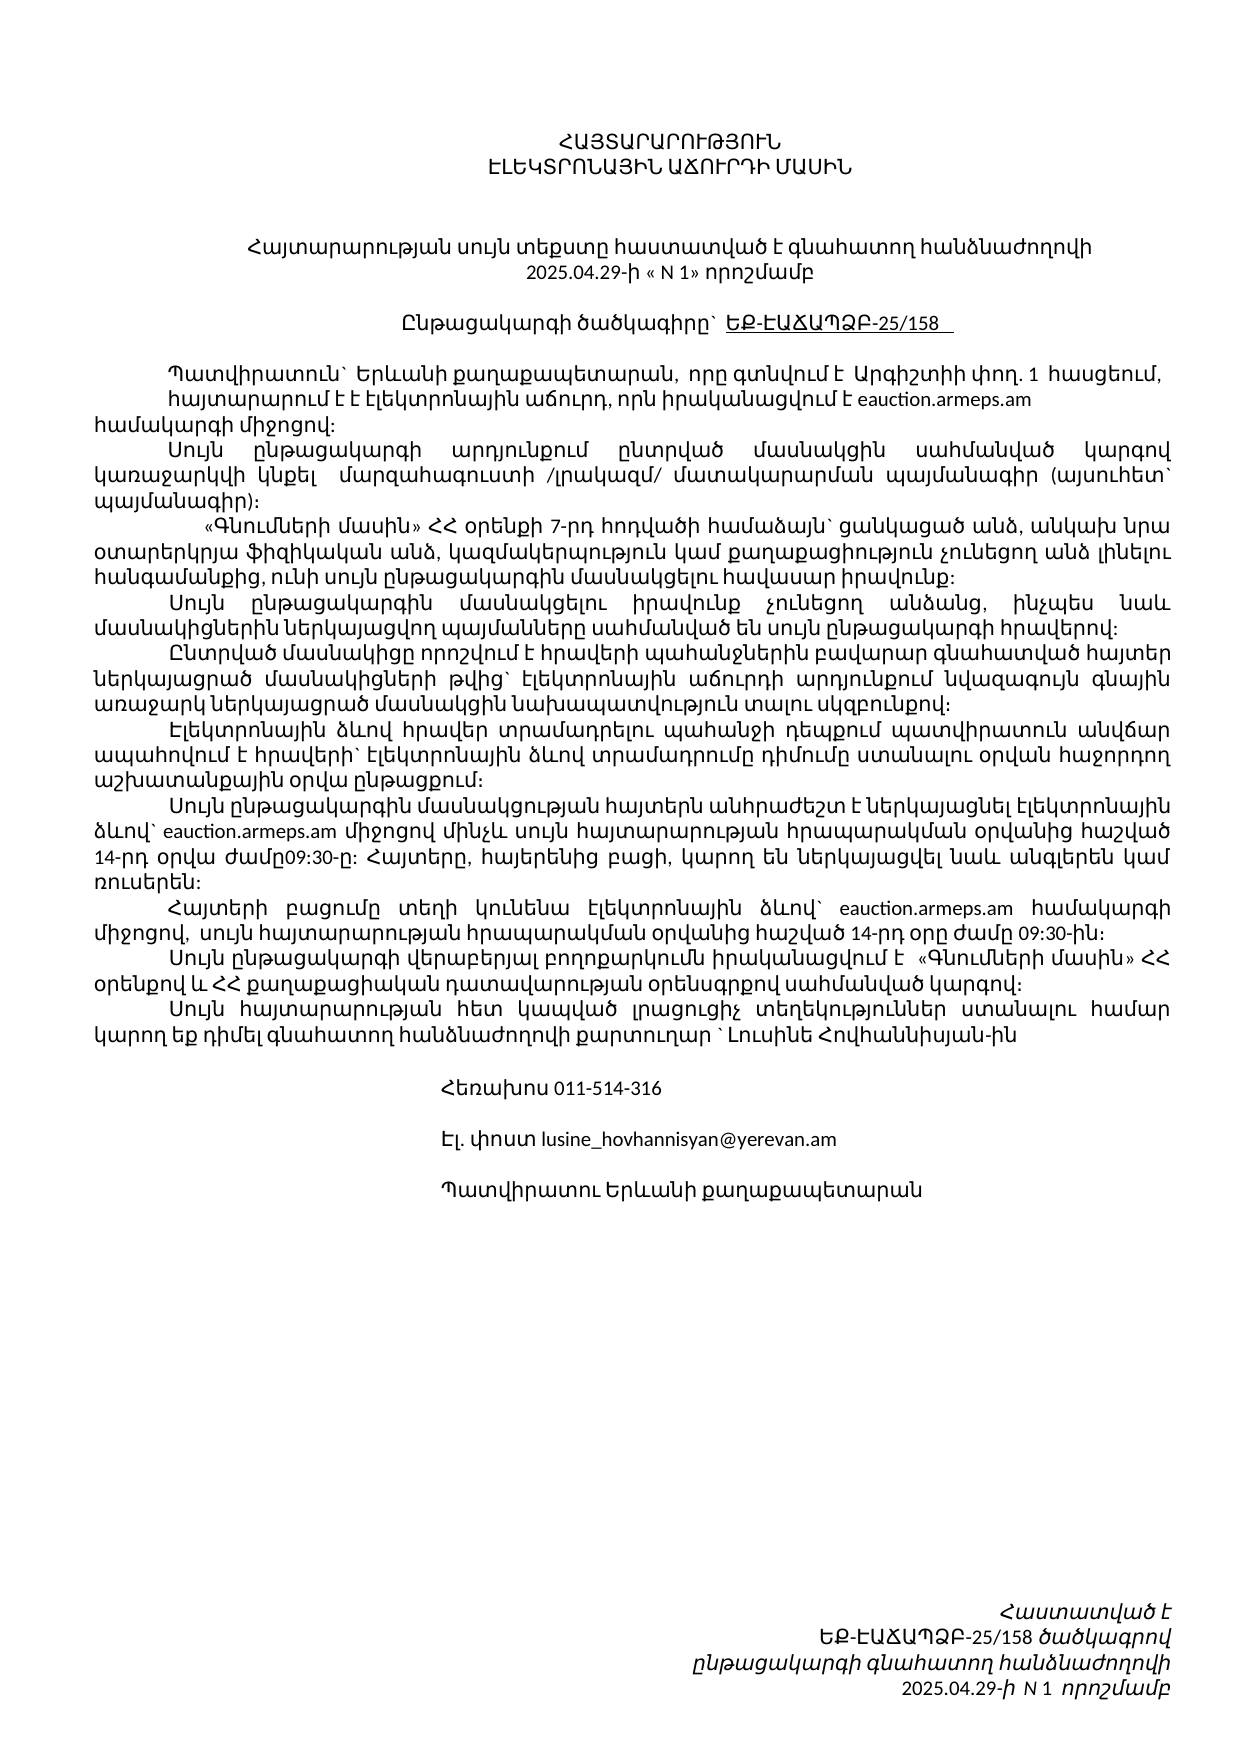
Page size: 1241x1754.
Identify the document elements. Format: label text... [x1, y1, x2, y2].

text 2025.04.29 -ի N 1 որոշմամբ [94, 1675, 1171, 1701]
text ՀԱՅՏԱՐԱՐՈՒԹՅՈՒՆ [94, 129, 1171, 154]
text Սույն ընթացակարգի վերաբերյալ բողոքարկումն իրականացվում է «Գնումների մասին» ՀՀ օրենքով և ՀՀ քաղաքացիական դատավարության օրենսգրքով սահմանված կարգով։ [94, 946, 1171, 996]
text Էլեկտրոնային ձևով հրավեր տրամադրելու պահանջի դեպքում պատվիրատուն անվճար ապահովում է հրավերի` էլեկտրոնային ձևով տրամադրումը դիմումը ստանալու օրվան հաջորդող աշխատանքային օրվա ընթացքում։ [94, 717, 1171, 793]
text Ընտրված մասնակիցը որոշվում է հրավերի պահանջներին բավարար գնահատված հայտեր ներկայացրած մասնակիցների թվից` էլեկտրոնային աճուրդի արդյունքում նվազագույն գնային առաջարկ ներկայացրած մասնակցին նախապատվություն տալու սկզբունքով։ [94, 641, 1171, 717]
text Ընթացակարգի ծածկագիրը` ԵՔ-ԷԱՃԱՊՁԲ-25/158 [94, 310, 1171, 336]
text Հաստատված է [94, 1599, 1171, 1624]
text ԵՔ-ԷԱՃԱՊՁԲ-25/158 ծածկագրով [94, 1624, 1171, 1650]
text Սույն հայտարարության հետ կապված լրացուցիչ տեղեկություններ ստանալու համար կարող եք դիմել գնահատող հանձնաժողովի քարտուղար ` Լուսինե Հովհաննիսյան-ին [94, 996, 1171, 1047]
text ընթացակարգի գնահատող հանձնաժողովի [94, 1650, 1171, 1675]
text Սույն ընթացակարգին մասնակցության հայտերն անհրաժեշտ է ներկայացնել էլեկտրոնային ձևով` eauction.armeps.am միջոցով մինչև սույն հայտարարության հրապարակման օրվանից հաշված 14-րդ օրվա ժամը09:30-ը: Հայտերը, հայերենից բացի, կարող են ներկայացվել նաև անգլերեն կամ ռուսերեն: [94, 793, 1171, 895]
text հայտարարում է է էլեկտրոնային աճուրդ, որն իրականացվում է eauction.armeps.am համակարգի միջոցով: [94, 386, 1171, 437]
text Հայտերի բացումը տեղի կունենա էլեկտրոնային ձևով` eauction.armeps.am համակարգի միջոցով, սույն հայտարարության հրապարակման օրվանից հաշված 14-րդ օրը ժամը 09:30-ին։ [94, 895, 1171, 946]
text ԷԼԵԿՏՐՈՆԱՅԻՆ ԱՃՈՒՐԴԻ ՄԱՍԻՆ [94, 154, 1171, 180]
text Պատվիրատուն` Երևանի քաղաքապետարան, որը գտնվում է Արգիշտիի փող. 1 հասցեում, [94, 361, 1171, 386]
text Հեռախոս 011-514-316 [94, 1076, 1171, 1101]
text «Գնումների մասին» ՀՀ օրենքի 7-րդ հոդվածի համաձայն` ցանկացած անձ, անկախ նրա օտարերկրյա ֆիզիկական անձ, կազմակերպություն կամ քաղաքացիություն չունեցող անձ լինելու հանգամանքից, ունի սույն ընթացակարգին մասնակցելու հավասար իրավունք: [94, 513, 1171, 590]
text Սույն ընթացակարգի արդյունքում ընտրված մասնակցին սահմանված կարգով կառաջարկվի կնքել մարզահագուստի /լրակազմ/ մատակարարման պայմանագիր (այսուհետ` պայմանագիր)։ [94, 437, 1171, 513]
text Հայտարարության սույն տեքստը հաստատված է գնահատող հանձնաժողովի [94, 234, 1171, 259]
text Սույն ընթացակարգին մասնակցելու իրավունք չունեցող անձանց, ինչպես նաև մասնակիցներին ներկայացվող պայմանները սահմանված են սույն ընթացակարգի հրավերով: [94, 590, 1171, 641]
text Էլ. փոստ lusine_hovhannisyan@yerevan.am [94, 1126, 1171, 1152]
text Պատվիրատու Երևանի քաղաքապետարան [94, 1177, 1171, 1203]
text 2025.04.29 -ի « N 1» որոշմամբ [94, 259, 1171, 285]
